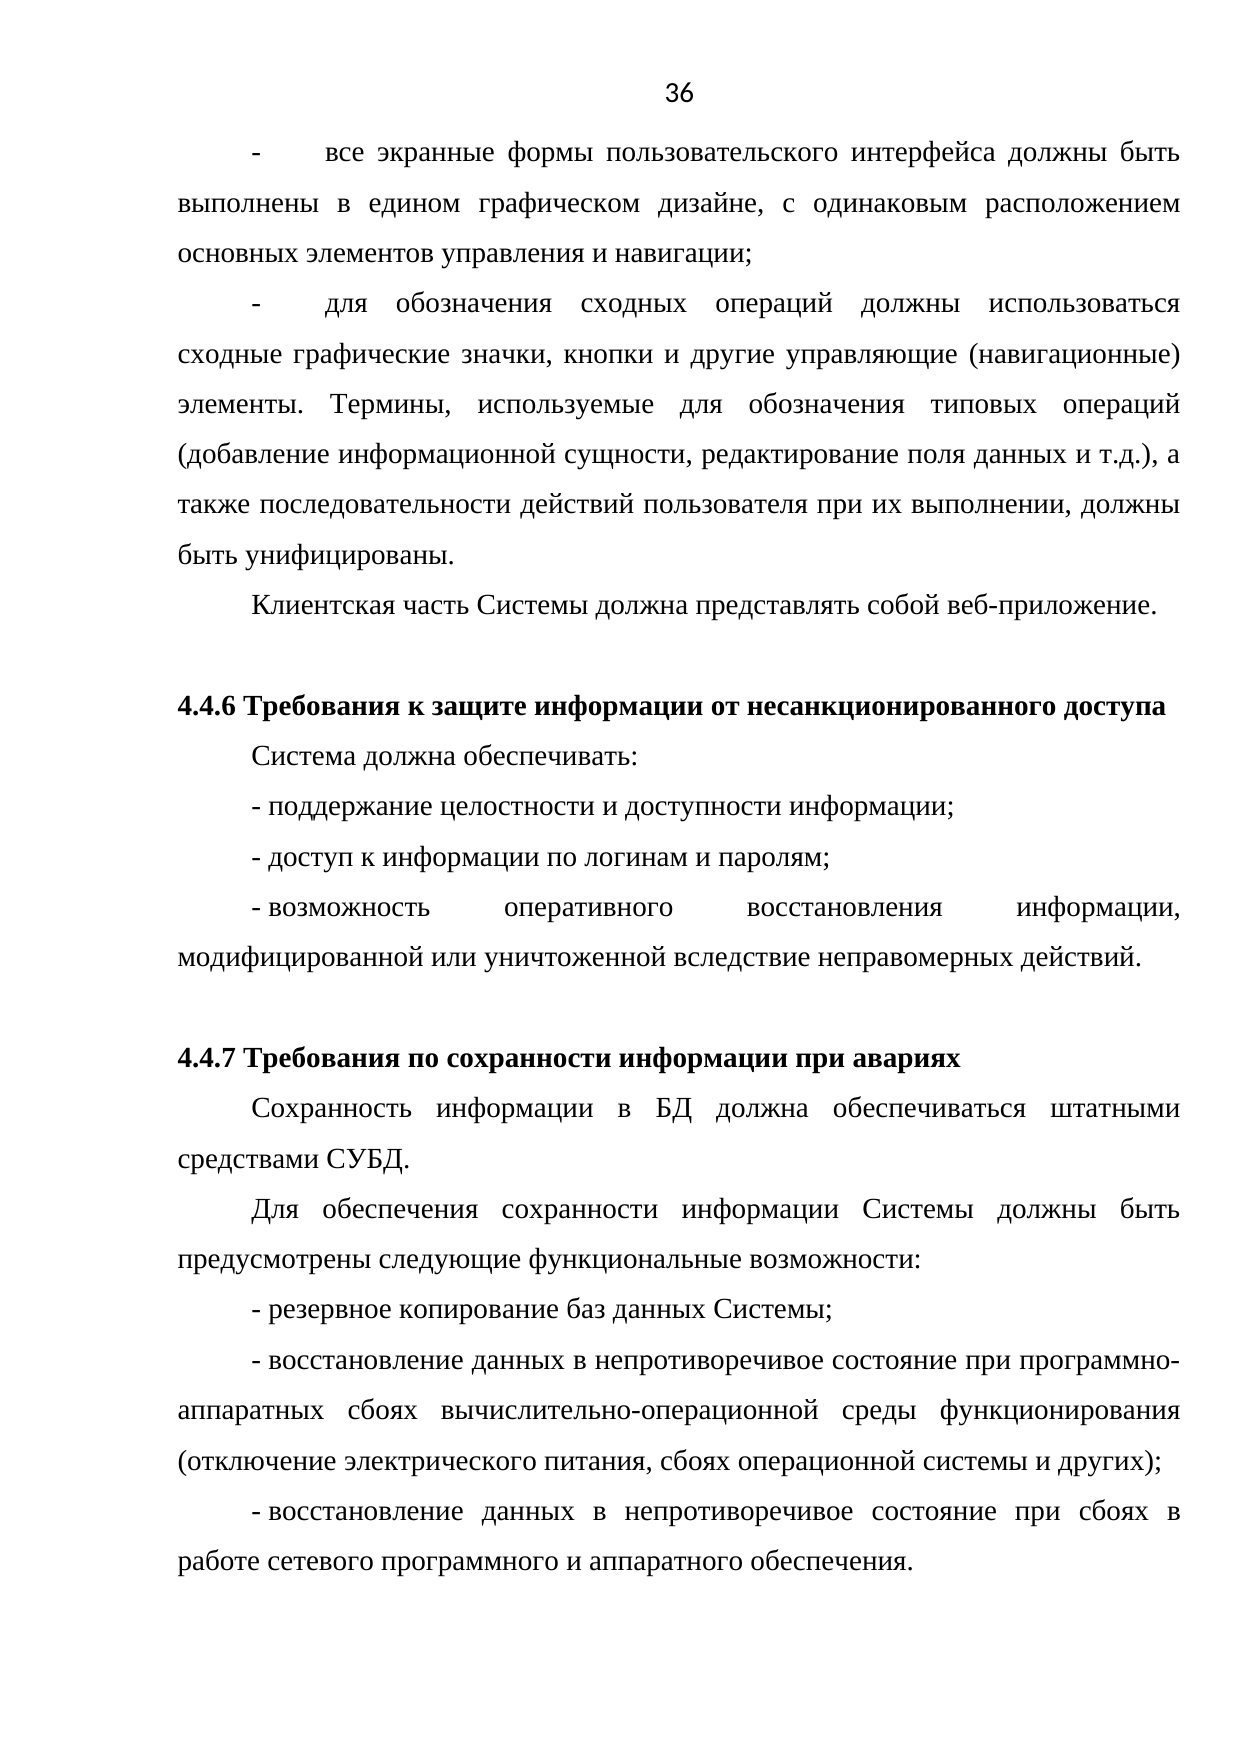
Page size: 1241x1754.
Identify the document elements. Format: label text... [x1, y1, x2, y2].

list поддержание целостности и доступности информации; [177, 788, 1181, 822]
subtitle Требования к защите информации от несанкционированного доступа [177, 688, 1181, 721]
text Система должна обеспечивать: [177, 738, 1181, 772]
text - все экранные формы пользовательского интерфейса должны быть выполнены в едином графическом дизайне, с одинаковым расположением основных элементов управления и навигации; [177, 134, 1181, 269]
text Для обеспечения сохранности информации Системы должны быть предусмотрены следующие функциональные возможности: [177, 1191, 1181, 1275]
list восстановление данных в непротиворечивое состояние при программно-аппаратных сбоях вычислительно-операционной среды функционирования (отключение электрического питания, сбоях операционной системы и других); [177, 1342, 1181, 1476]
list резервное копирование баз данных Системы; [177, 1292, 1181, 1325]
list возможность оперативного восстановления информации, модифицированной или уничтоженной вследствие неправомерных действий. [177, 889, 1181, 973]
list доступ к информации по логинам и паролям; [177, 839, 1181, 872]
text Клиентская часть Системы должна представлять собой веб-приложение. [177, 587, 1181, 621]
list восстановление данных в непротиворечивое состояние при сбоях в работе сетевого программного и аппаратного обеспечения. [177, 1493, 1181, 1577]
subtitle Требования по сохранности информации при авариях [177, 1040, 1181, 1074]
text Сохранность информации в БД должна обеспечиваться штатными средствами СУБД. [177, 1090, 1181, 1174]
text - для обозначения сходных операций должны использоваться сходные графические значки, кнопки и другие управляющие (навигационные) элементы. Термины, используемые для обозначения типовых операций (добавление информационной сущности, редактирование поля данных и т.д.), а также последовательности действий пользователя при их выполнении, должны быть унифицированы. [177, 285, 1181, 571]
